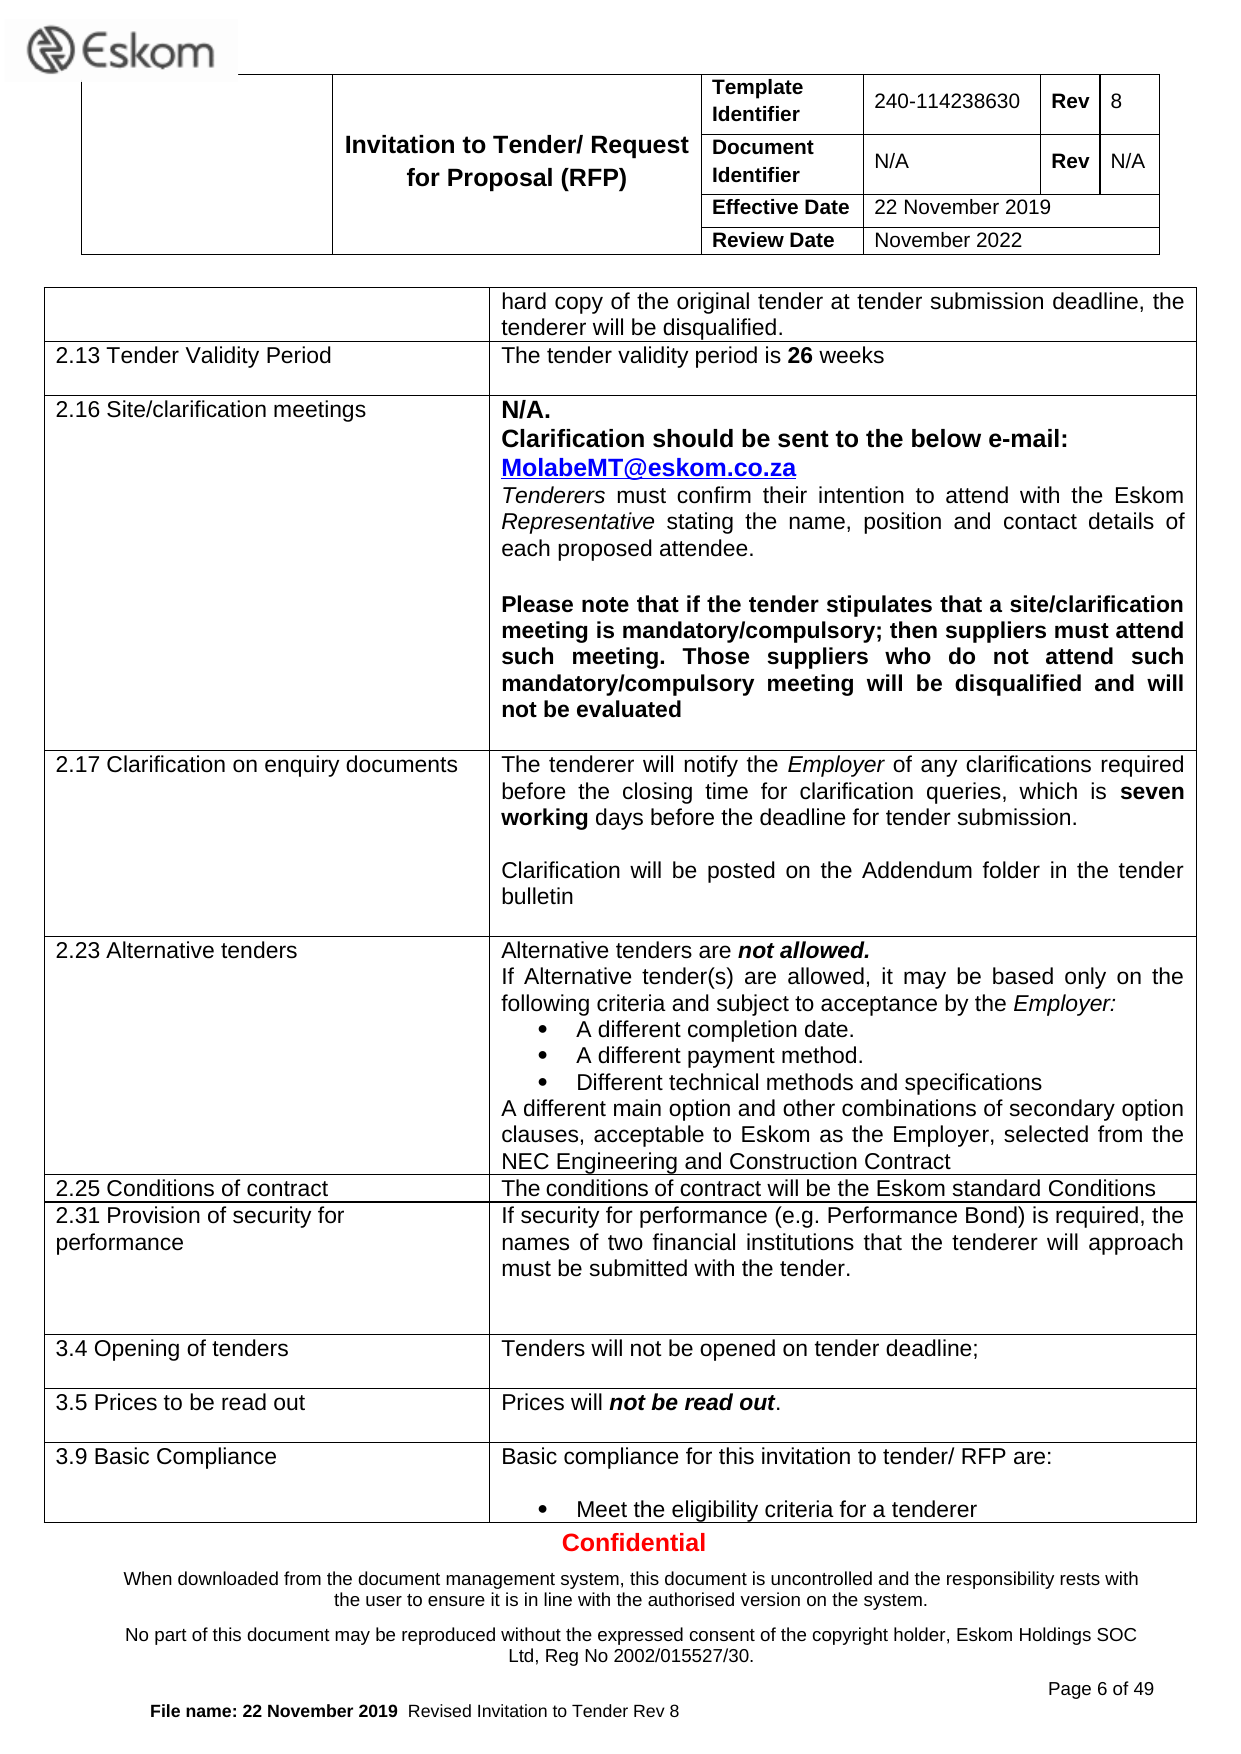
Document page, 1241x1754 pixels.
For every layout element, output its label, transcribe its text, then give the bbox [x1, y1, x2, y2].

table_cell 2.25 Conditions of contract [45, 1175, 489, 1201]
table_cell 2.31 Provision of security for performance [45, 1203, 489, 1334]
table_cell 3.4 Opening of tenders [45, 1335, 489, 1388]
table_cell N/A. Clarification should be sent to the below e-mail: MolabeMT@eskom.co.za Tenderers must confirm their intention to attend with the Eskom Representative stating the name, position and contact details of each proposed attendee. Please note that if the tender stipulates that a site/clarification meeting is mandatory/compulsory; then suppliers must attend such meeting. Those suppliers who do not attend such mandatory/compulsory meeting will be disqualified and will not be evaluated [490, 396, 1196, 750]
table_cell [45, 288, 489, 341]
table_cell 2.16 Site/clarification meetings [45, 396, 489, 750]
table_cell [490, 1443, 1196, 1522]
table_cell If security for performance (e.g. Performance Bond) is required, the names of two financial institutions that the tenderer will approach must be submitted with the tender. [490, 1203, 1196, 1334]
table_cell Tenders will not be opened on tender deadline; [490, 1335, 1196, 1388]
table_cell 2.13 Tender Validity Period [45, 342, 489, 394]
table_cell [45, 1443, 489, 1522]
table_cell The tender validity period is 26 weeks [490, 342, 1196, 394]
table_cell Alternative tenders are not allowed. If Alternative tender(s) are allowed, it may be based only on the following criteria and subject to acceptance by the Employer: A different completion date. A different payment method. Different technical methods and specifications A different main option and other combinations of secondary option clauses, acceptable to Eskom as the Employer, selected from the NEC Engineering and Construction Contract [490, 937, 1196, 1174]
table_cell The conditions of contract will be the Eskom standard Conditions [490, 1175, 1196, 1201]
table_cell 2.23 Alternative tenders [45, 937, 489, 1174]
table_cell Prices will not be read out. [490, 1389, 1196, 1442]
table_cell 2.17 Clarification on enquiry documents [45, 751, 489, 936]
table_cell The tenderer will notify the Employer of any clarifications required before the closing time for clarification queries, which is seven working days before the deadline for tender submission. Clarification will be posted on the Addendum folder in the tender bulletin [490, 751, 1196, 936]
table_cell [490, 288, 1196, 341]
table_cell 3.5 Prices to be read out [45, 1389, 489, 1442]
